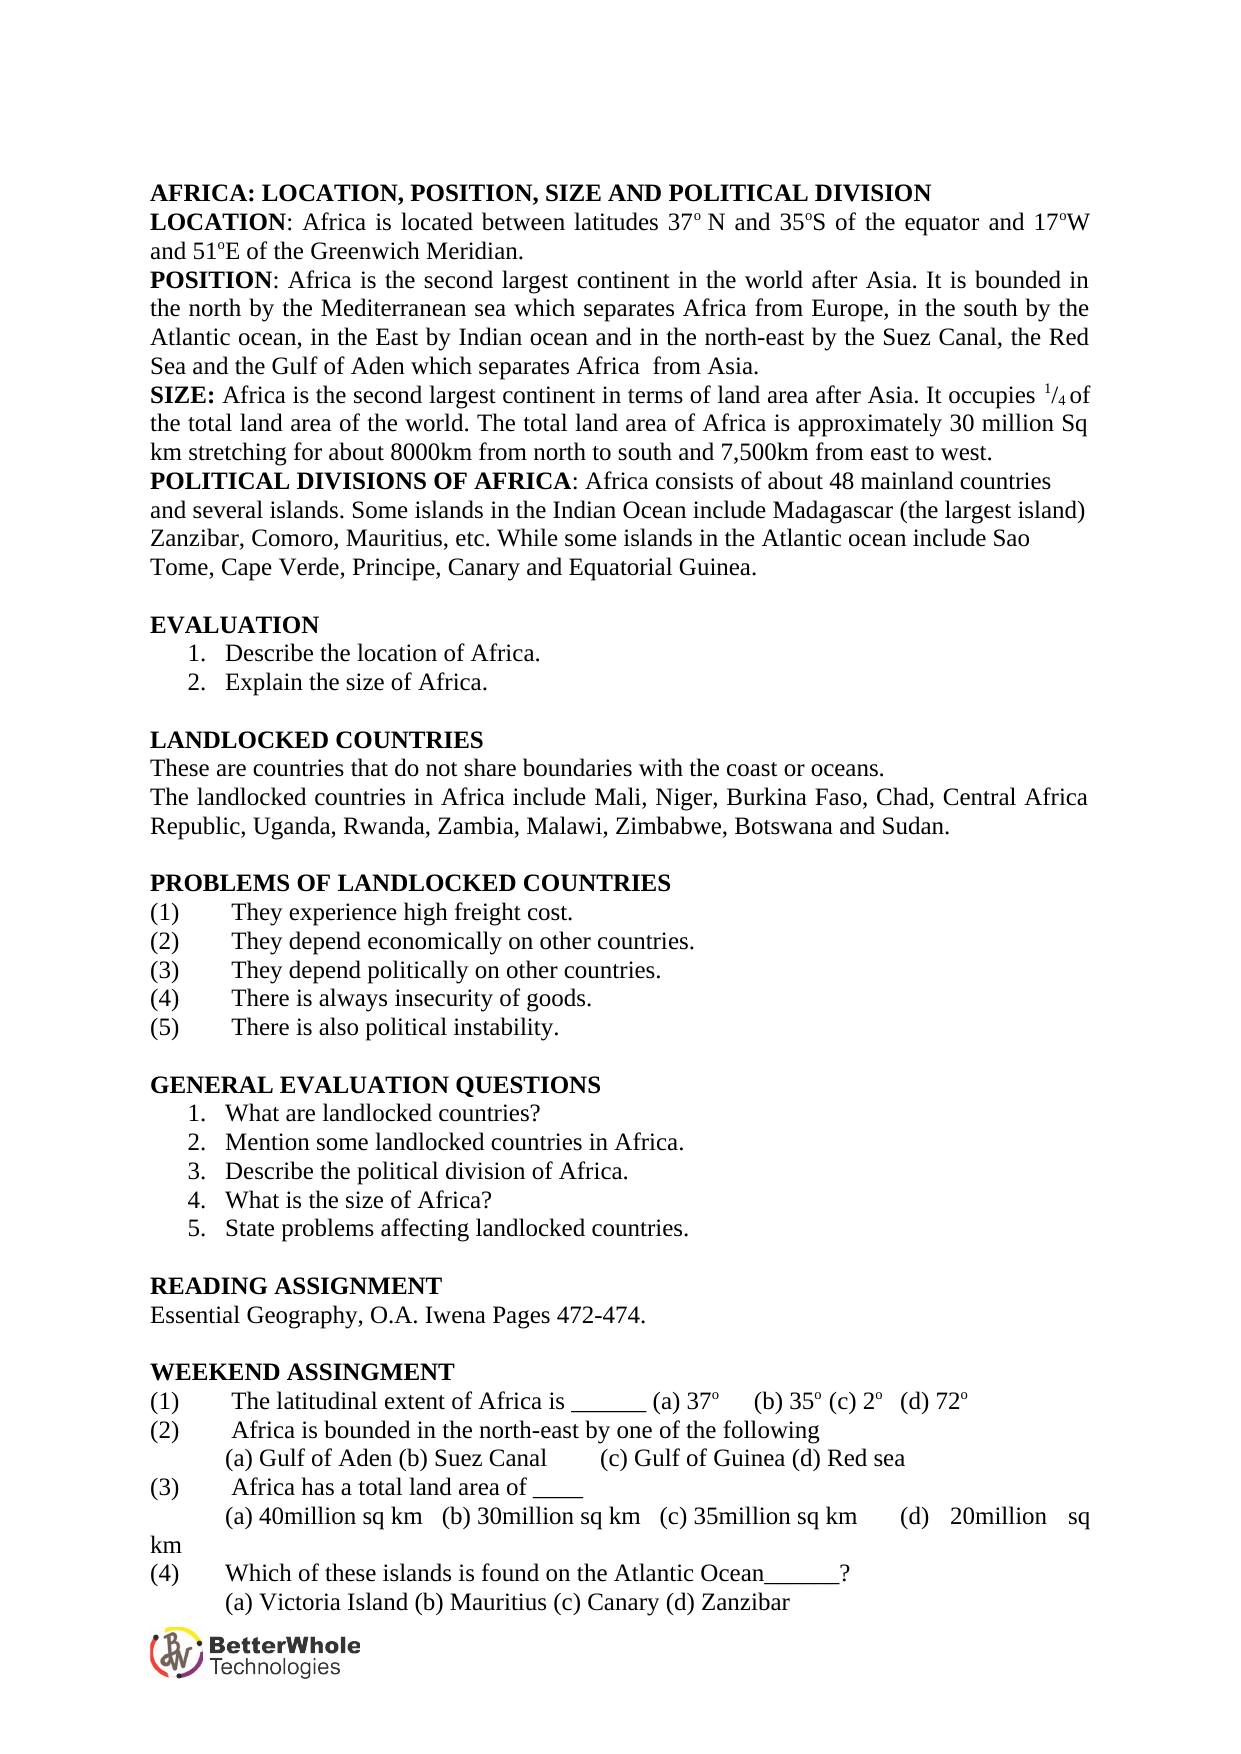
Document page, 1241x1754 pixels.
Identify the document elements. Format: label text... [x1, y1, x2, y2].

text PROBLEMS OF LANDLOCKED COUNTRIES [150, 868, 1090, 897]
text (1) The latitudinal extent of Africa is ______ (a) 37o (b) 35o (c) 2o (d) 72o [150, 1386, 1090, 1415]
text (4) Which of these islands is found on the Atlantic Ocean______? [150, 1558, 1090, 1587]
list What are landlocked countries? [187, 1098, 1090, 1127]
text (a) Gulf of Aden (b) Suez Canal (c) Gulf of Guinea (d) Red sea [150, 1443, 1090, 1472]
text POSITION: Africa is the second largest continent in the world after Asia. It is bounded in the north by the Mediterranean sea which separates Africa from Europe, in the south by the Atlantic ocean, in the East by Indian ocean and in the north-east by the Suez Canal, the Red Sea and the Gulf of Aden which separates Africa from Asia. [150, 265, 1090, 380]
list Mention some landlocked countries in Africa. [187, 1127, 1090, 1156]
text (3) Africa has a total land area of ____ [150, 1472, 1090, 1501]
text POLITICAL DIVISIONS OF AFRICA: Africa consists of about 48 mainland countries and several islands. Some islands in the Indian Ocean include Madagascar (the largest island) Zanzibar, Comoro, Mauritius, etc. While some islands in the Atlantic ocean include Sao Tome, Cape Verde, Principe, Canary and Equatorial Guinea. [150, 466, 1090, 581]
text LANDLOCKED COUNTRIES [150, 725, 1090, 753]
text The landlocked countries in Africa include Mali, Niger, Burkina Faso, Chad, Central Africa Republic, Uganda, Rwanda, Zambia, Malawi, Zimbabwe, Botswana and Sudan. [150, 782, 1090, 840]
text These are countries that do not share boundaries with the coast or oceans. [150, 753, 1090, 782]
list Describe the location of Africa. [187, 638, 1090, 667]
text EVALUATION [150, 610, 1090, 638]
text GENERAL EVALUATION QUESTIONS [150, 1070, 1090, 1098]
text (a) 40million sq km (b) 30million sq km (c) 35million sq km (d) 20million sq km [150, 1501, 1090, 1558]
text READING ASSIGNMENT [150, 1271, 1090, 1300]
text SIZE: Africa is the second largest continent in terms of land area after Asia. It occupies 1/4 of the total land area of the world. The total land area of Africa is approximately 30 million Sq km stretching for about 8000km from north to south and 7,500km from east to west. [150, 380, 1090, 466]
text AFRICA: LOCATION, POSITION, SIZE AND POLITICAL DIVISION [150, 178, 1090, 207]
text (a) Victoria Island (b) Mauritius (c) Canary (d) Zanzibar [150, 1587, 1090, 1616]
text (1) They experience high freight cost. [150, 897, 1090, 926]
picture [150, 1627, 360, 1679]
text LOCATION: Africa is located between latitudes 37o N and 35oS of the equator and 17oW and 51oE of the Greenwich Meridian. [150, 207, 1090, 265]
text (2) Africa is bounded in the north-east by one of the following [150, 1415, 1090, 1443]
list Describe the political division of Africa. [187, 1156, 1090, 1185]
text (2) They depend economically on other countries. [150, 926, 1090, 955]
text (4) There is always insecurity of goods. [150, 983, 1090, 1012]
list What is the size of Africa? [187, 1185, 1090, 1213]
list State problems affecting landlocked countries. [187, 1213, 1090, 1242]
text Essential Geography, O.A. Iwena Pages 472-474. [150, 1300, 1090, 1328]
text (3) They depend politically on other countries. [150, 955, 1090, 983]
list Explain the size of Africa. [187, 667, 1090, 696]
text WEEKEND ASSINGMENT [150, 1357, 1090, 1386]
text (5) There is also political instability. [150, 1012, 1090, 1041]
